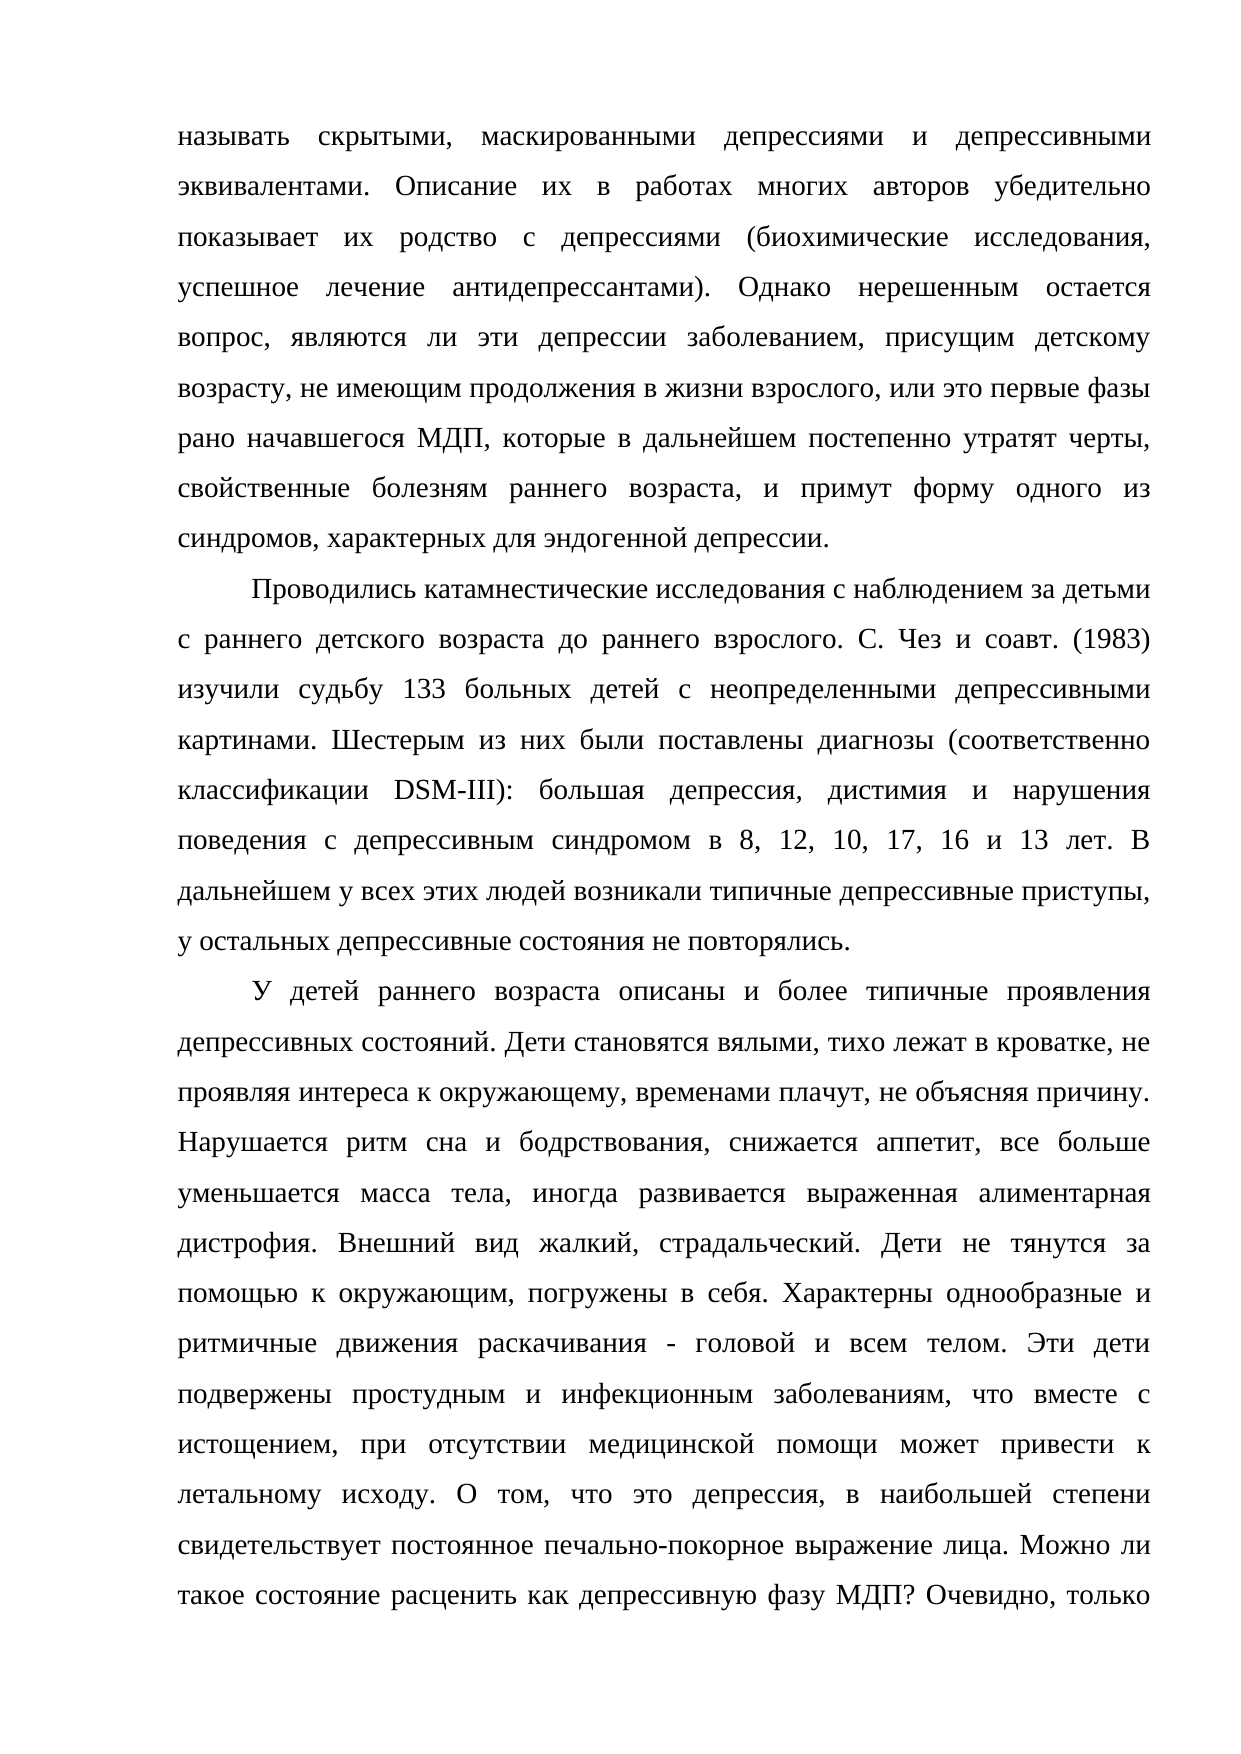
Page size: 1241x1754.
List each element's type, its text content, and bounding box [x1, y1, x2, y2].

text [177, 973, 1152, 1611]
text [177, 118, 1152, 554]
text Проводились катамнестические исследования с наблюдением за детьми с раннего детского возраста до раннего взрослого. С. Чез и соавт. (1983) изучили судьбу 133 больных детей с неопределенными депрессивными картинами. Шестерым из них были поставлены диагнозы (соответственно классификации DSM-III): большая депрессия, дистимия и нарушения поведения с депрессивным синдромом в 8, 12, 10, 17, 16 и 13 лет. В дальнейшем у всех этих людей возникали типичные депрессивные приступы, у остальных депрессивные состояния не повторялись. [177, 571, 1152, 957]
